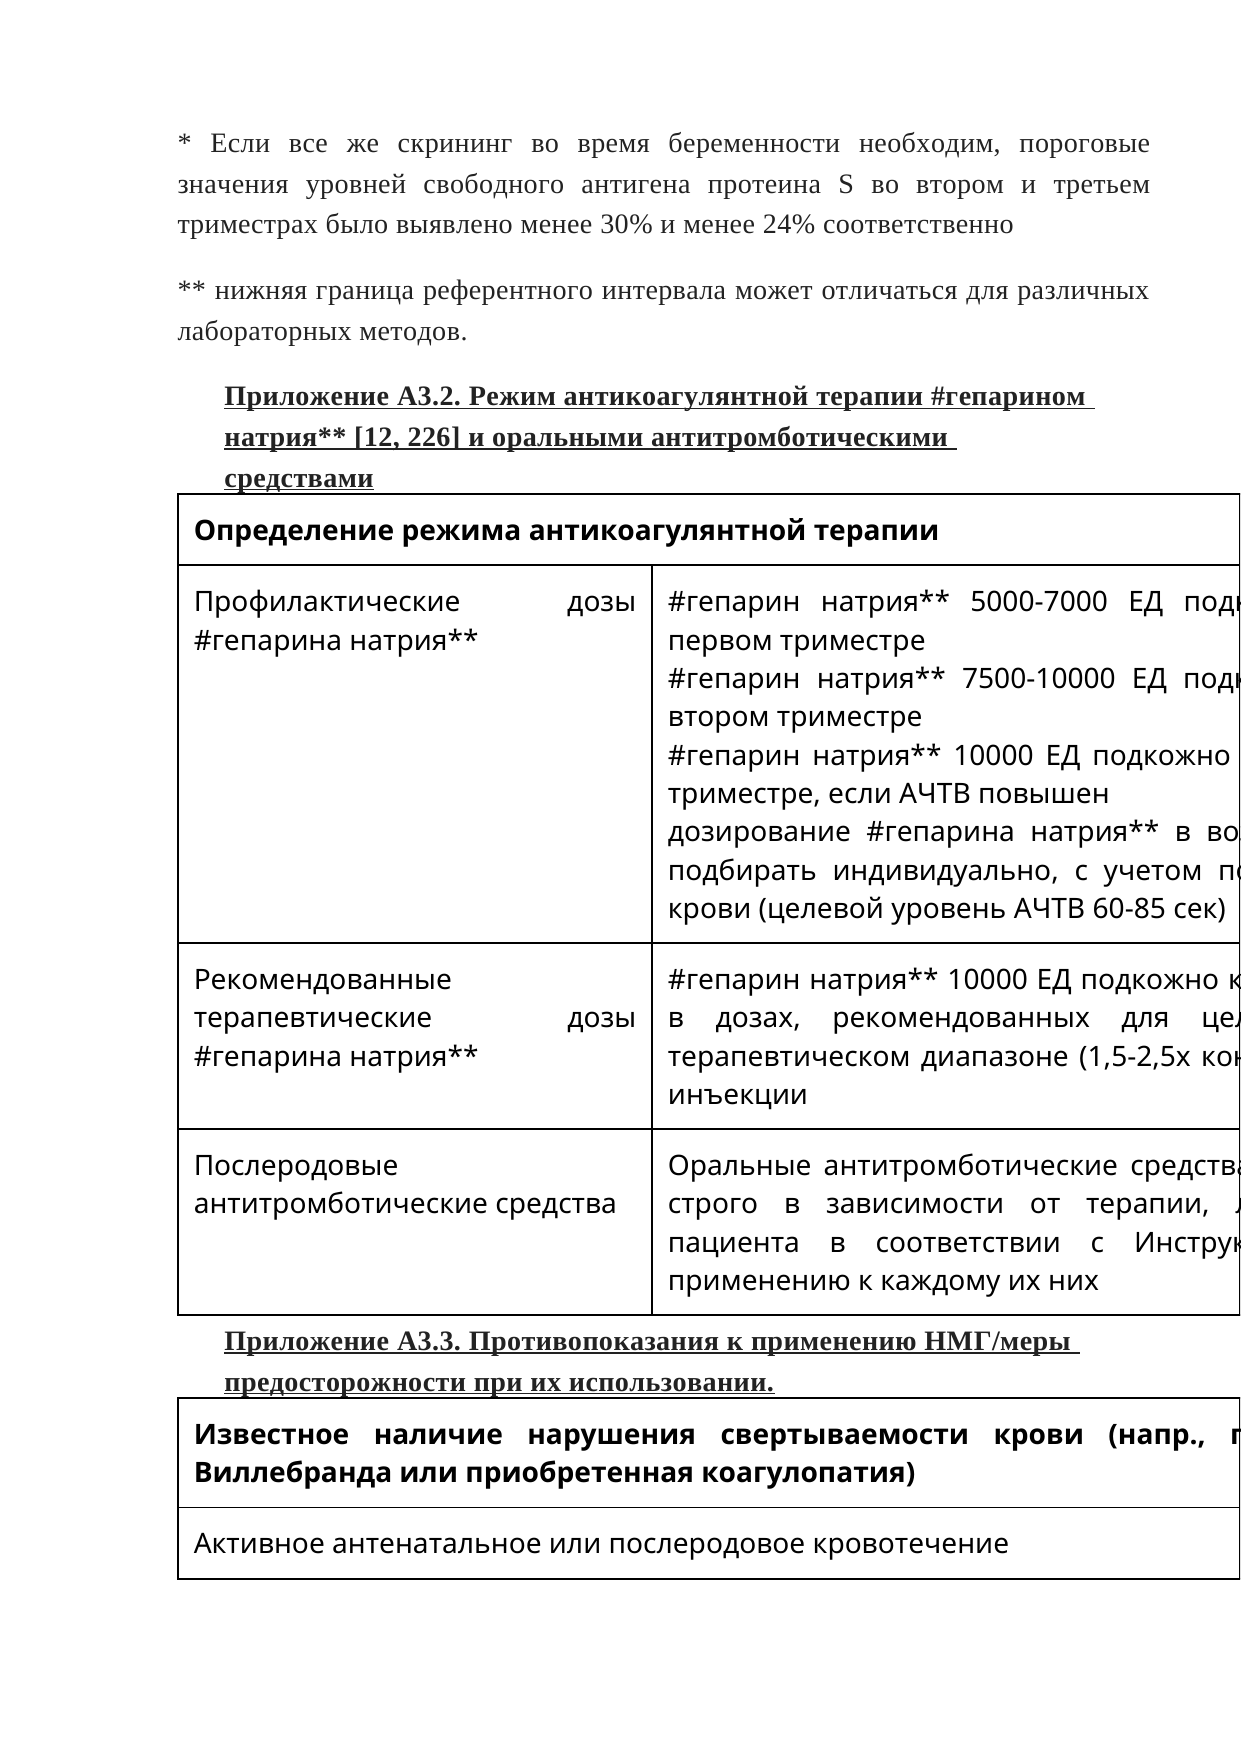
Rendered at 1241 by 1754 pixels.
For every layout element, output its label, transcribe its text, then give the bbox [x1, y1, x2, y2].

text Приложение А3.3. Противопоказания к применению НМГ/меры предосторожности при их использовании. [224, 1316, 1105, 1397]
table_cell Оральные антитромботические средства могут быть использованы строго в зависимости от терапии, лактации и предпочтений пациента в соответствии с Инструкциями по медицинскому применению к каждому их них [653, 1130, 1239, 1314]
text ** нижняя граница референтного интервала может отличаться для различных лабораторных методов. [177, 265, 1152, 346]
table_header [179, 1399, 1239, 1507]
table_cell Активное антенатальное или послеродовое кровотечение [179, 1508, 1239, 1578]
text * Если все же скрининг во время беременности необходим, пороговые значения уровней свободного антигена протеина S во втором и третьем триместрах было выявлено менее 30% и менее 24% соответственно [177, 118, 1152, 240]
table_cell Профилактические дозы #гепарина натрия** [179, 566, 651, 942]
text Приложение А3.2. Режим антикоагулянтной терапии #гепарином натрия** [12, 226] и оральными антитромботическими средствами [224, 371, 1105, 493]
table_cell Рекомендованные терапевтические дозы #гепарина натрия** [179, 944, 651, 1128]
table_header Определение режима антикоагулянтной терапии [179, 495, 1239, 564]
table_cell Послеродовые антитромботические средства [179, 1130, 651, 1314]
table_cell #гепарин натрия** 5000-7000 ЕД подкожно каждые 12 часов в первом триместре #гепарин натрия** 7500-10000 ЕД подкожно каждые 12 часов во втором триместре #гепарин натрия** 10000 ЕД подкожно каждые 12 часов в третьем триместре, если АЧТВ повышен дозирование #гепарина натрия** в возрасте до 18 лет – следует подбирать индивидуально, с учетом показателей свертываемости крови (целевой уровень АЧТВ 60-85 сек) [653, 566, 1239, 942]
table_cell #гепарин натрия** 10000 ЕД подкожно каждые 12 часов или в более в дозах, рекомендованных для целевых значений АЧТВ в терапевтическом диапазоне (1,5-2,5х контроль) через 6 часов после инъекции [653, 944, 1239, 1128]
